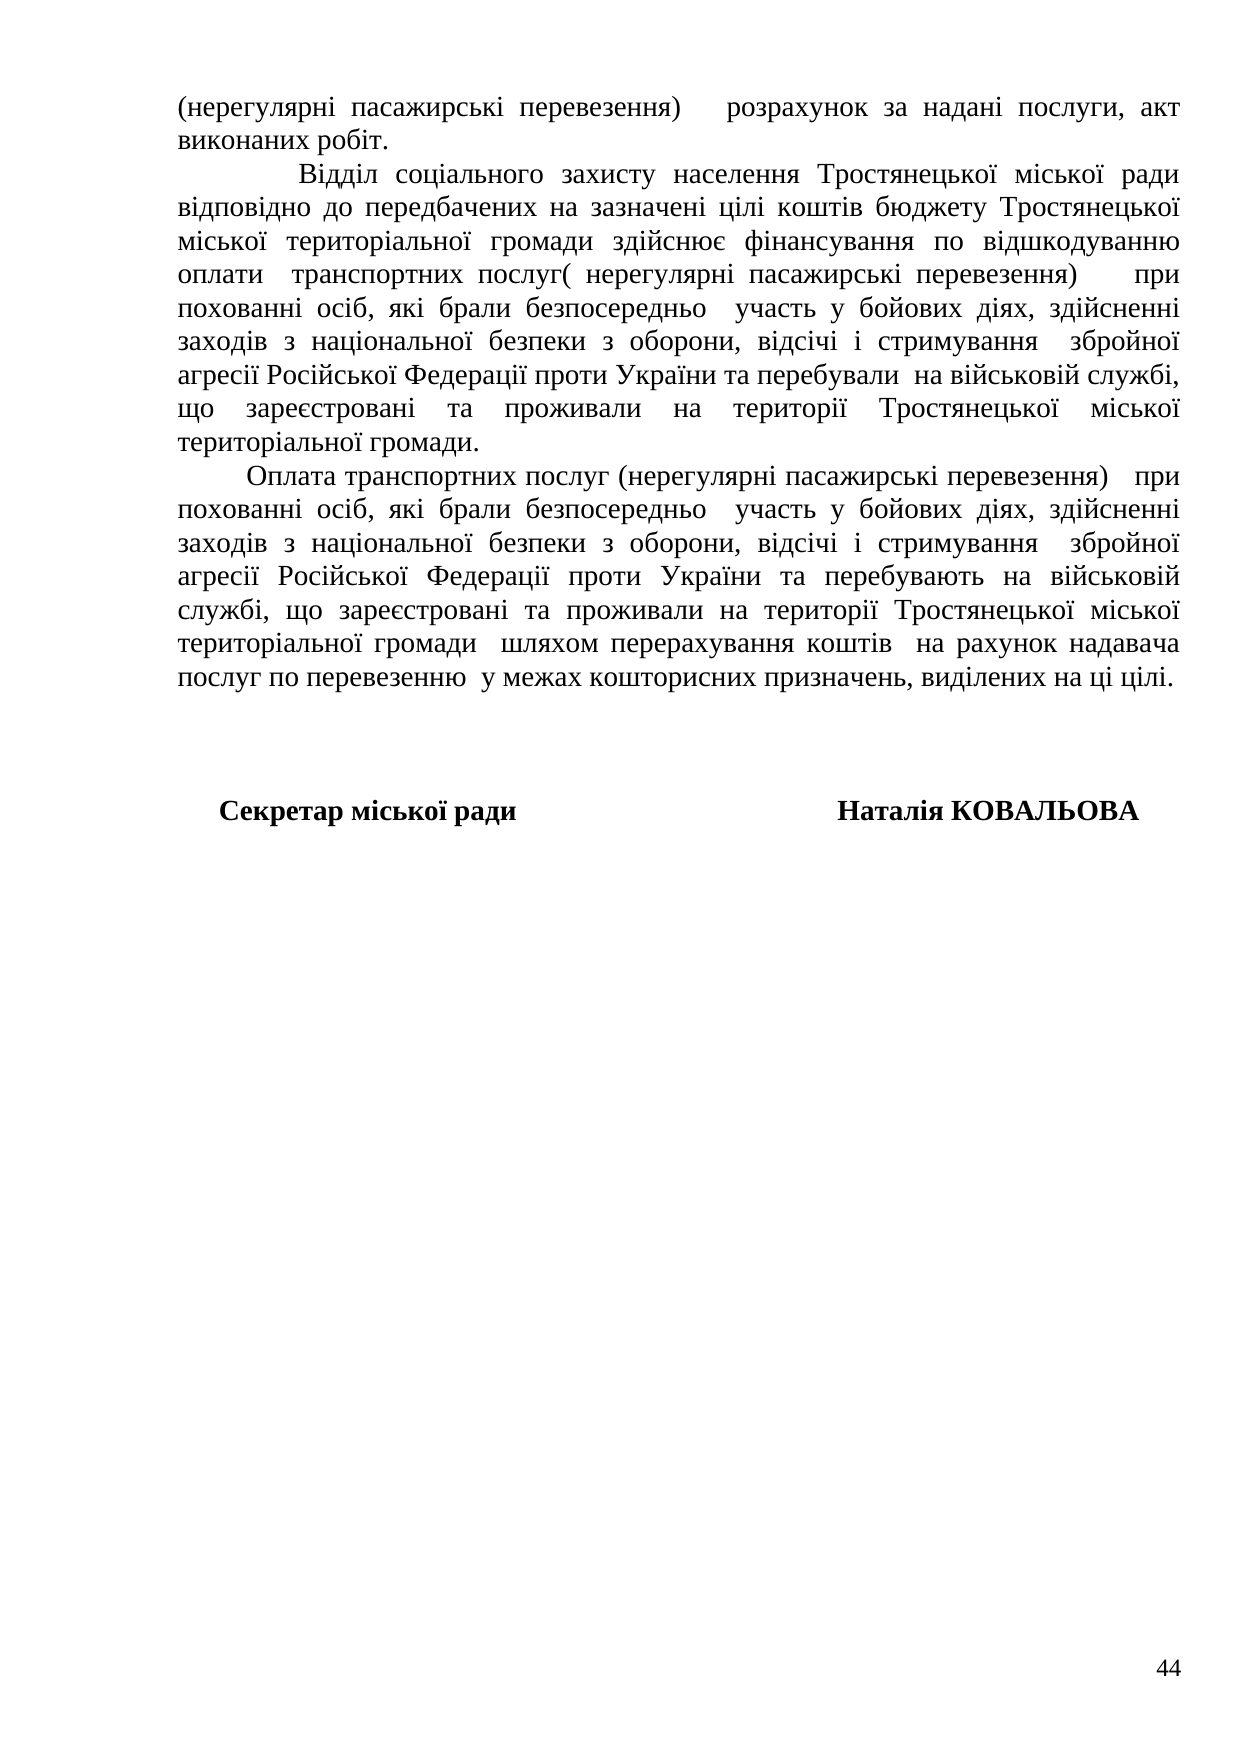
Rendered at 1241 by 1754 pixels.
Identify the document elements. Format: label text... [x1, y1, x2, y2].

text Секретар міської ради Наталія КОВАЛЬОВА [177, 793, 1181, 827]
text Відділ соціального захисту населення Тростянецької міської ради відповідно до передбачених на зазначені цілі коштів бюджету Тростянецької міської територіальної громади здійснює фінансування по відшкодуванню оплати транспортних послуг( нерегулярні пасажирські перевезення) при похованні осіб, які брали безпосередньо участь у бойових діях, здійсненні заходів з національної безпеки з оборони, відсічі і стримування збройної агресії Російської Федерації проти України та перебували на військовій службі, що зареєстровані та проживали на території Тростянецької міської територіальної громади. [177, 156, 1181, 458]
text Оплата транспортних послуг (нерегулярні пасажирські перевезення) при похованні осіб, які брали безпосередньо участь у бойових діях, здійсненні заходів з національної безпеки з оборони, відсічі і стримування збройної агресії Російської Федерації проти України та перебувають на військовій службі, що зареєстровані та проживали на території Тростянецької міської територіальної громади шляхом перерахування коштів на рахунок надавача послуг по перевезенню у межах кошторисних призначень, виділених на ці цілі. [177, 458, 1181, 692]
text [177, 89, 1181, 156]
